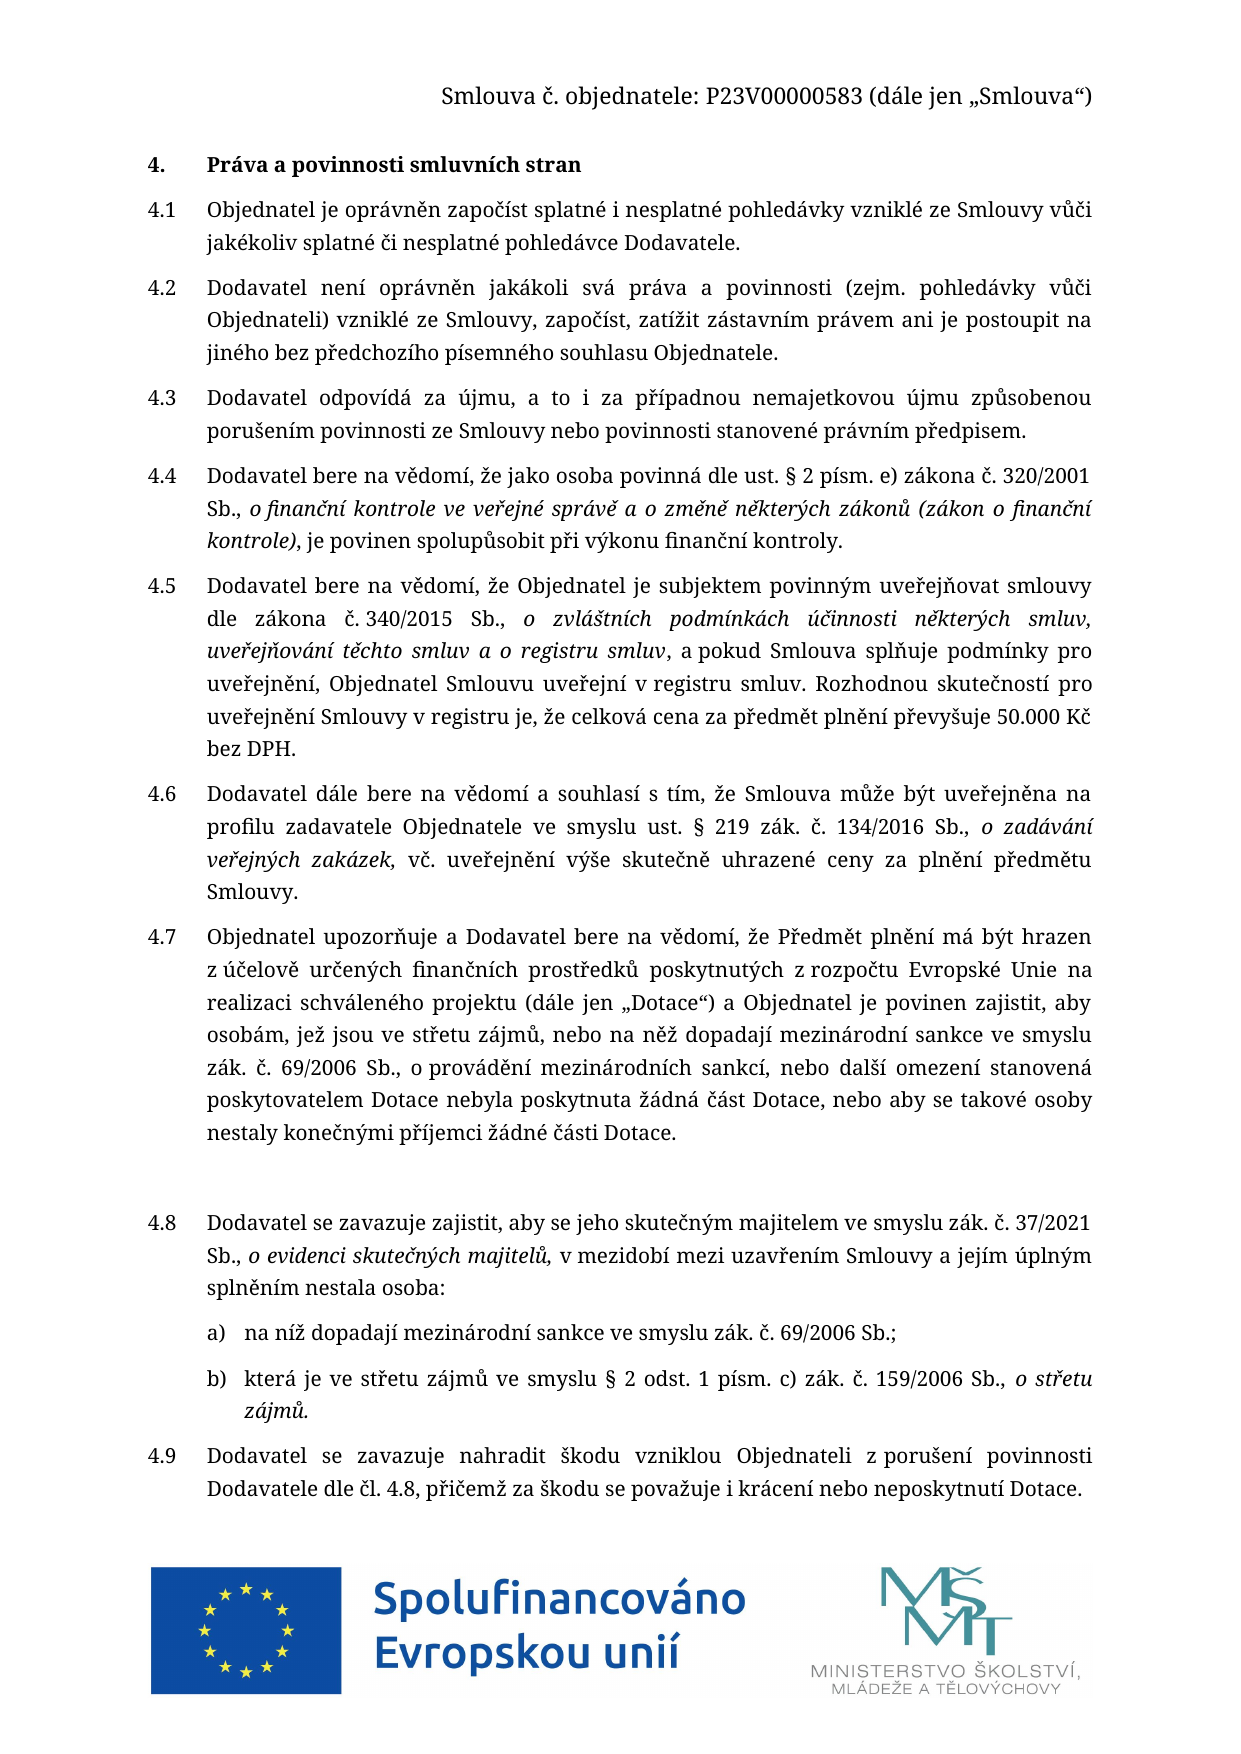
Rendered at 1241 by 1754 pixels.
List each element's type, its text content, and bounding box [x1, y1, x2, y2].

list Dodavatel se zavazuje zajistit, aby se jeho skutečným majitelem ve smyslu zák. č. 37/2021 Sb., o evidenci skutečných majitelů, v mezidobí mezi uzavřením Smlouvy a jejím úplným splněním nestala osoba: [148, 1208, 1093, 1302]
list Dodavatel odpovídá za újmu, a to i za případnou nemajetkovou újmu způsobenou porušením povinnosti ze Smlouvy nebo povinnosti stanovené právním předpisem. [148, 383, 1093, 444]
list na níž dopadají mezinárodní sankce ve smyslu zák. č. 69/2006 Sb.; [207, 1318, 1093, 1347]
list která je ve střetu zájmů ve smyslu § 2 odst. 1 písm. c) zák. č. 159/2006 Sb., o střetu zájmů. [207, 1364, 1093, 1425]
list Práva a povinnosti smluvních stran [148, 150, 1093, 179]
list Objednatel upozorňuje a Dodavatel bere na vědomí, že Předmět plnění má být hrazen z účelově určených finančních prostředků poskytnutých z rozpočtu Evropské Unie na realizaci schváleného projektu (dále jen „Dotace“) a Objednatel je povinen zajistit, aby osobám, jež jsou ve střetu zájmů, nebo na něž dopadají mezinárodní sankce ve smyslu zák. č. 69/2006 Sb., o provádění mezinárodních sankcí, nebo další omezení stanovená poskytovatelem Dotace nebyla poskytnuta žádná část Dotace, nebo aby se takové osoby nestaly konečnými příjemci žádné části Dotace. [148, 922, 1093, 1146]
picture [147, 1563, 1093, 1698]
list Dodavatel dále bere na vědomí a souhlasí s tím, že Smlouva může být uveřejněna na profilu zadavatele Objednatele ve smyslu ust. § 219 zák. č. 134/2016 Sb., o zadávání veřejných zakázek, vč. uveřejnění výše skutečně uhrazené ceny za plnění předmětu Smlouvy. [148, 779, 1093, 906]
list Dodavatel není oprávněn jakákoli svá práva a povinnosti (zejm. pohledávky vůči Objednateli) vzniklé ze Smlouvy, započíst, zatížit zástavním právem ani je postoupit na jiného bez předchozího písemného souhlasu Objednatele. [148, 273, 1093, 367]
list Dodavatel bere na vědomí, že jako osoba povinná dle ust. § 2 písm. e) zákona č. 320/2001 Sb., o finanční kontrole ve veřejné správě a o změně některých zákonů (zákon o finanční kontrole), je povinen spolupůsobit při výkonu finanční kontroly. [148, 461, 1093, 555]
list Objednatel je oprávněn započíst splatné i nesplatné pohledávky vzniklé ze Smlouvy vůči jakékoliv splatné či nesplatné pohledávce Dodavatele. [148, 195, 1093, 256]
list Dodavatel bere na vědomí, že Objednatel je subjektem povinným uveřejňovat smlouvy dle zákona č. 340/2015 Sb., o zvláštních podmínkách účinnosti některých smluv, uveřejňování těchto smluv a o registru smluv, a pokud Smlouva splňuje podmínky pro uveřejnění, Objednatel Smlouvu uveřejní v registru smluv. Rozhodnou skutečností pro uveřejnění Smlouvy v registru je, že celková cena za předmět plnění převyšuje 50.000 Kč bez DPH. [148, 571, 1093, 763]
list Dodavatel se zavazuje nahradit škodu vzniklou Objednateli z porušení povinnosti Dodavatele dle čl. 4.8, přičemž za škodu se považuje i krácení nebo neposkytnutí Dotace. [148, 1441, 1093, 1502]
